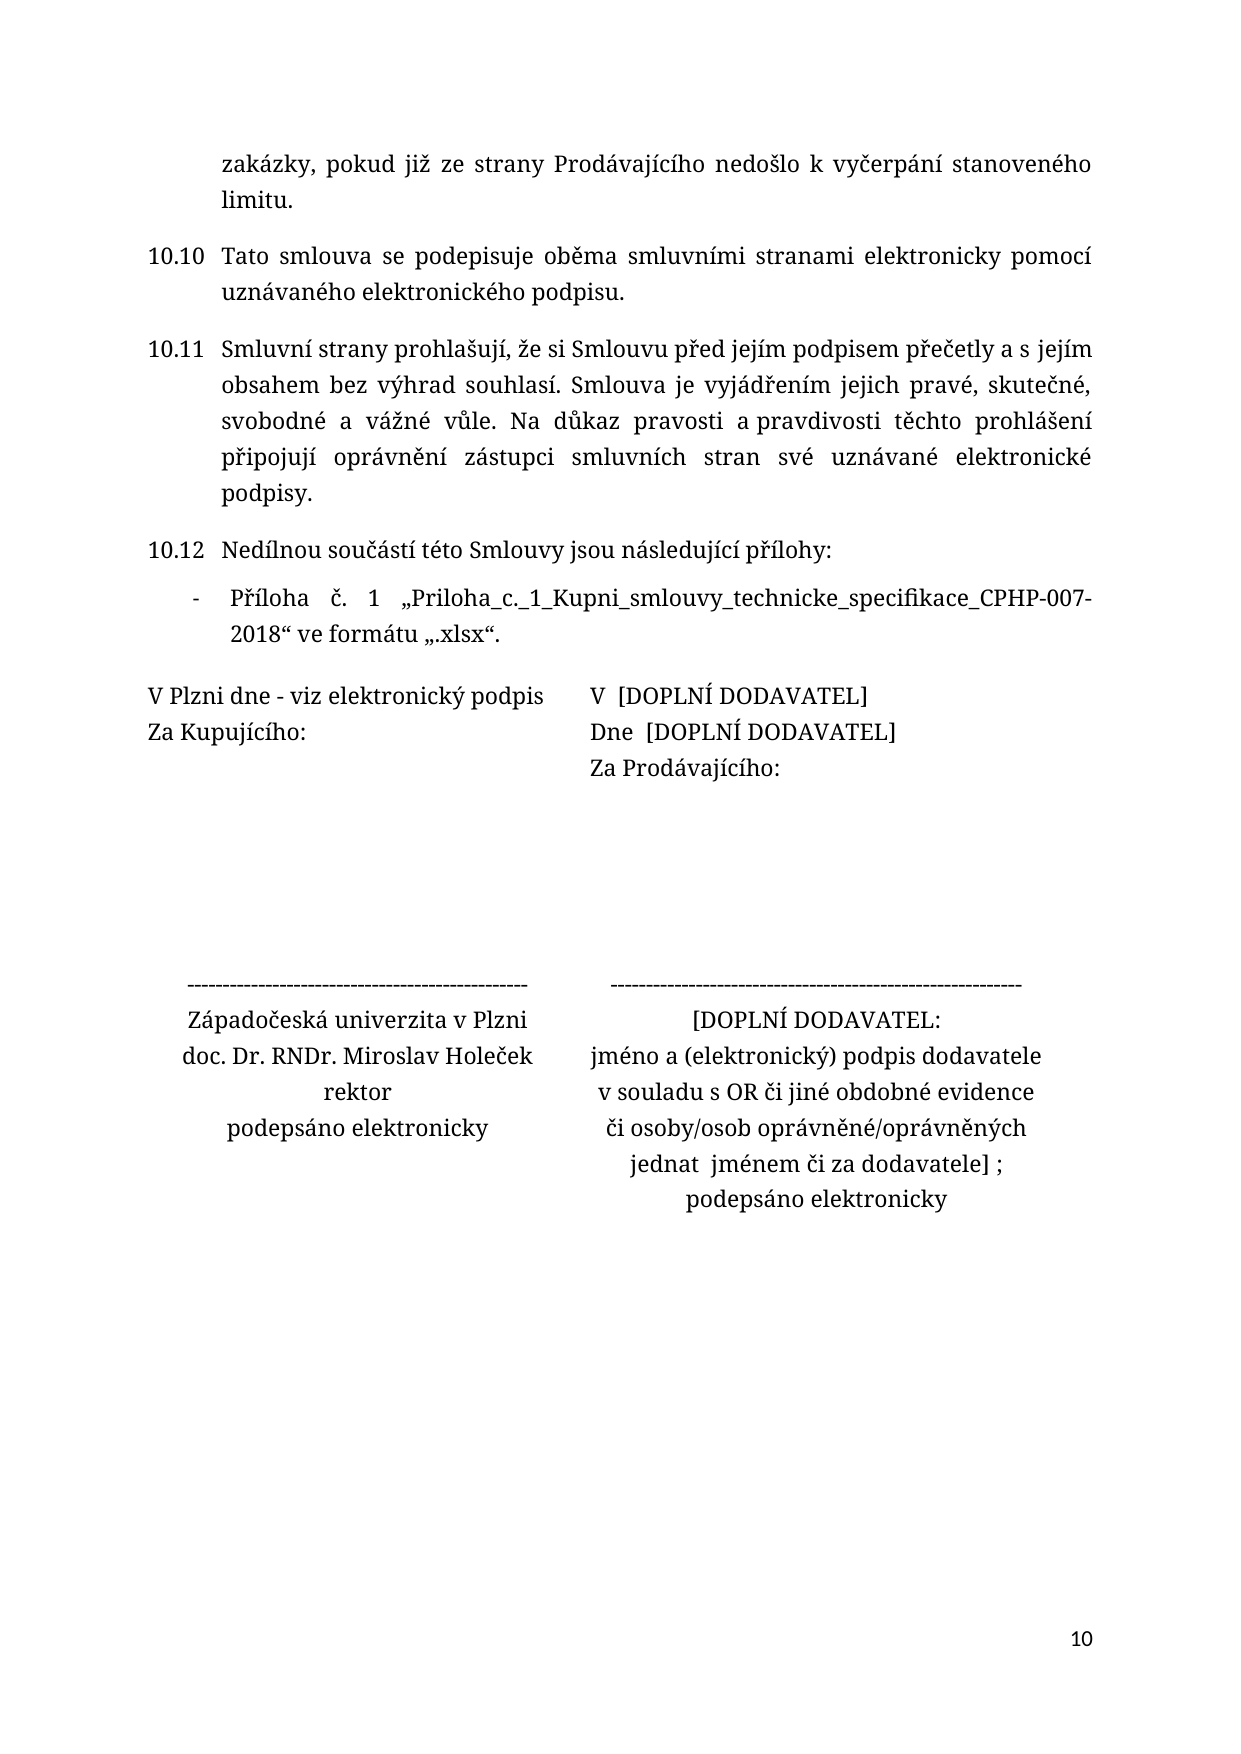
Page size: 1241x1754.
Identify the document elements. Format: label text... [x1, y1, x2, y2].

text 10.12 Nedílnou součástí této Smlouvy jsou následující přílohy: [148, 533, 1093, 565]
text 10.11 Smluvní strany prohlašují, že si Smlouvu před jejím podpisem přečetly a s jejím obsahem bez výhrad souhlasí. Smlouva je vyjádřením jejich pravé, skutečné, svobodné a vážné vůle. Na důkaz pravosti a pravdivosti těchto prohlášení připojují oprávnění zástupci smluvních stran své uznávané elektronické podpisy. [148, 333, 1093, 508]
text 10.10 Tato smlouva se podepisuje oběma smluvními stranami elektronicky pomocí uznávaného elektronického podpisu. [148, 240, 1093, 307]
table_header V [DOPLNÍ DODAVATEL] Dne [DOPLNÍ DODAVATEL] Za Prodávajícího: ---------------------------------------------------------- [DOPLNÍ DODAVATEL: jméno a (elektronický) podpis dodavatele v souladu s OR či jiné obdobné evidence či osoby/osob oprávněné/oprávněných jednat jménem či za dodavatele] ; podepsáno elektronicky [579, 680, 1054, 1218]
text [148, 148, 1093, 215]
list Příloha č. 1 „Priloha_c._1_Kupni_smlouvy_technicke_specifikace_CPHP-007-2018“ ve formátu „.xlsx“. [192, 582, 1093, 649]
table_header V Plzni dne - viz elektronický podpis Za Kupujícího: ------------------------------------------------ Západočeská univerzita v Plzni doc. Dr. RNDr. Miroslav Holeček rektor podepsáno elektronicky [136, 680, 578, 1218]
